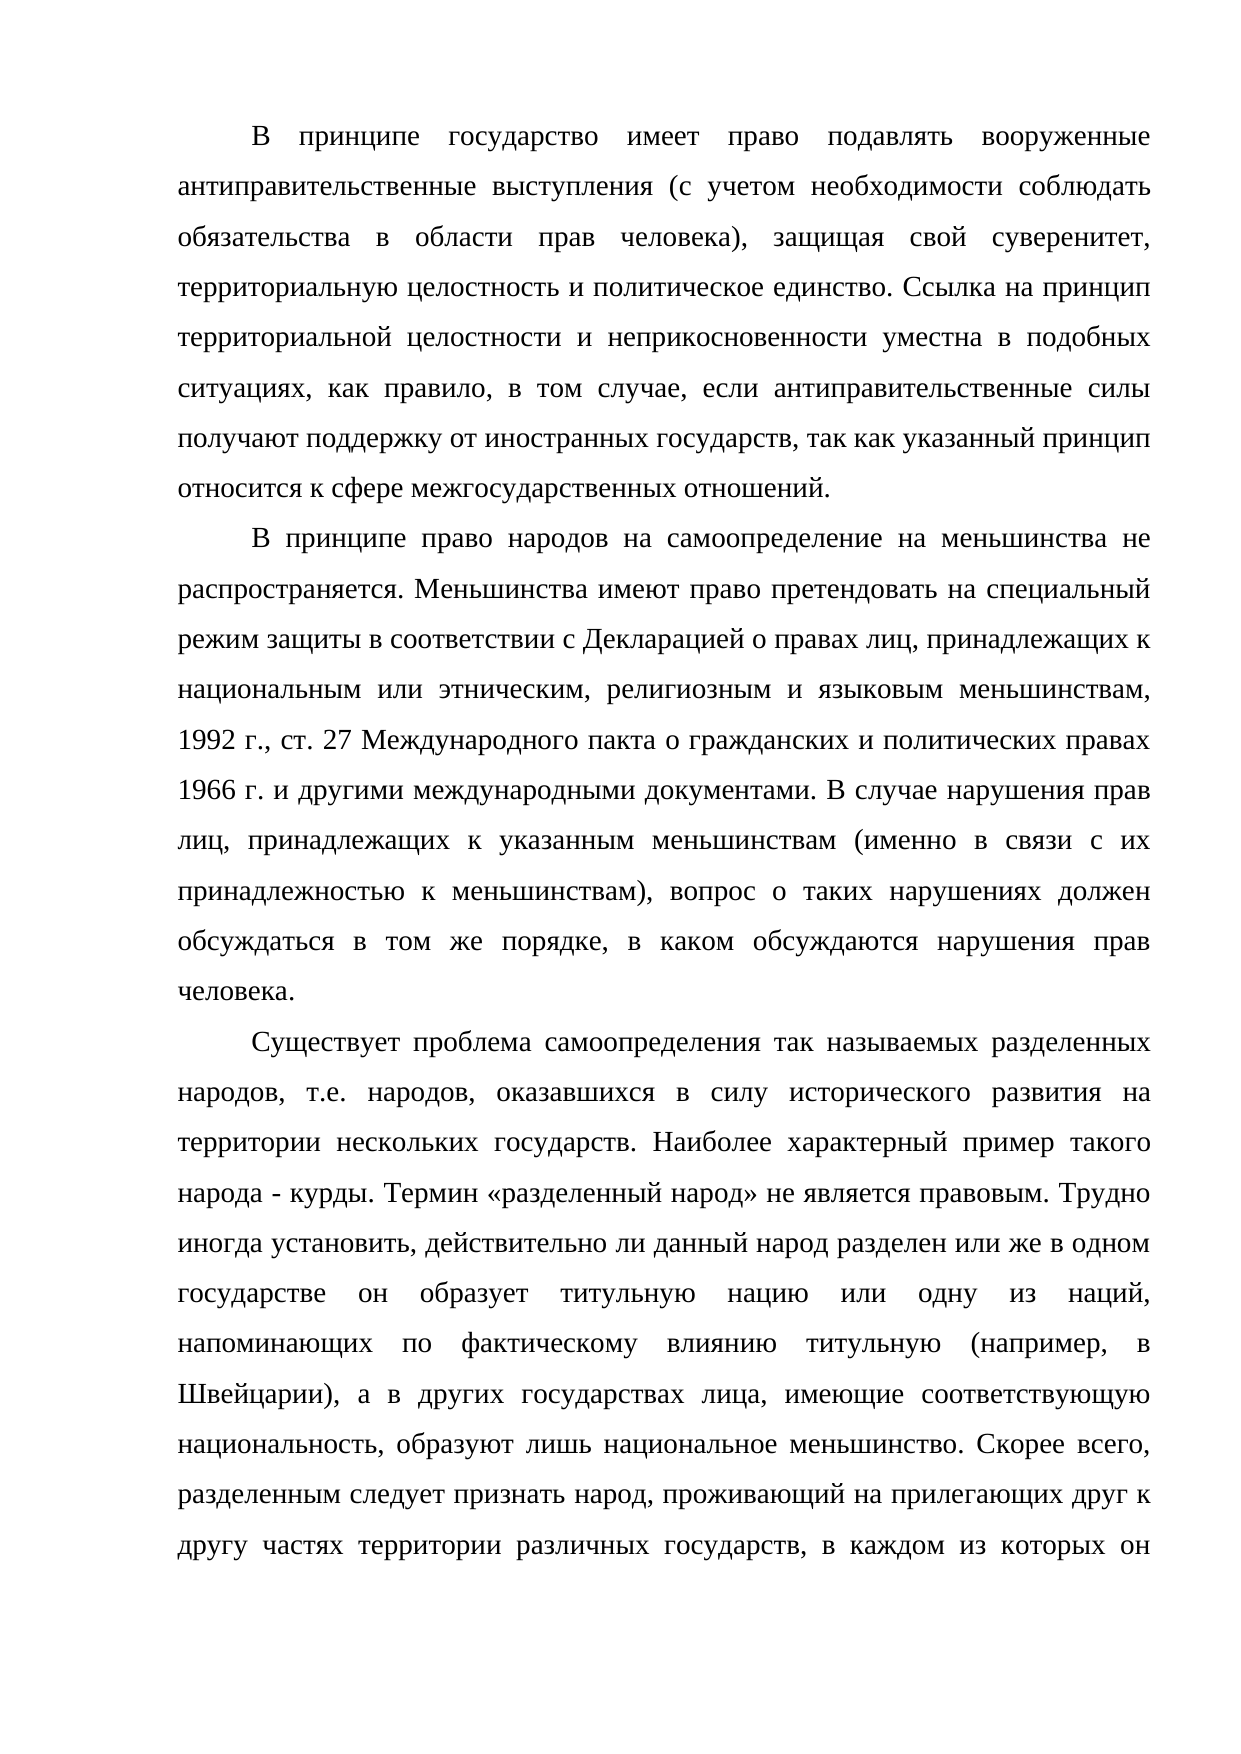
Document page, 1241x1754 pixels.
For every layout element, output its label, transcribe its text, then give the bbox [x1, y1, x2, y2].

text В принципе государство имеет право подавлять вооруженные антиправительственные выступления (с учетом необходимости соблюдать обязательства в области прав человека), защищая свой суверенитет, территориальную целостность и политическое единство. Ссылка на принцип территориальной целостности и неприкосновенности уместна в подобных ситуациях, как правило, в том случае, если антиправительственные силы получают поддержку от иностранных государств, так как указанный принцип относится к сфере межгосударственных отношений. [177, 118, 1152, 504]
text В принципе право народов на самоопределение на меньшинства не распространяется. Меньшинства имеют право претендовать на специальный режим защиты в соответствии с Декларацией о правах лиц, принадлежащих к национальным или этническим, религиозным и языковым меньшинствам, 1992 г., ст. 27 Международного пакта о гражданских и политических правах 1966 г. и другими международными документами. В случае нарушения прав лиц, принадлежащих к указанным меньшинствам (именно в связи с их принадлежностью к меньшинствам), вопрос о таких нарушениях должен обсуждаться в том же порядке, в каком обсуждаются нарушения прав человека. [177, 521, 1152, 1007]
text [177, 1024, 1152, 1560]
